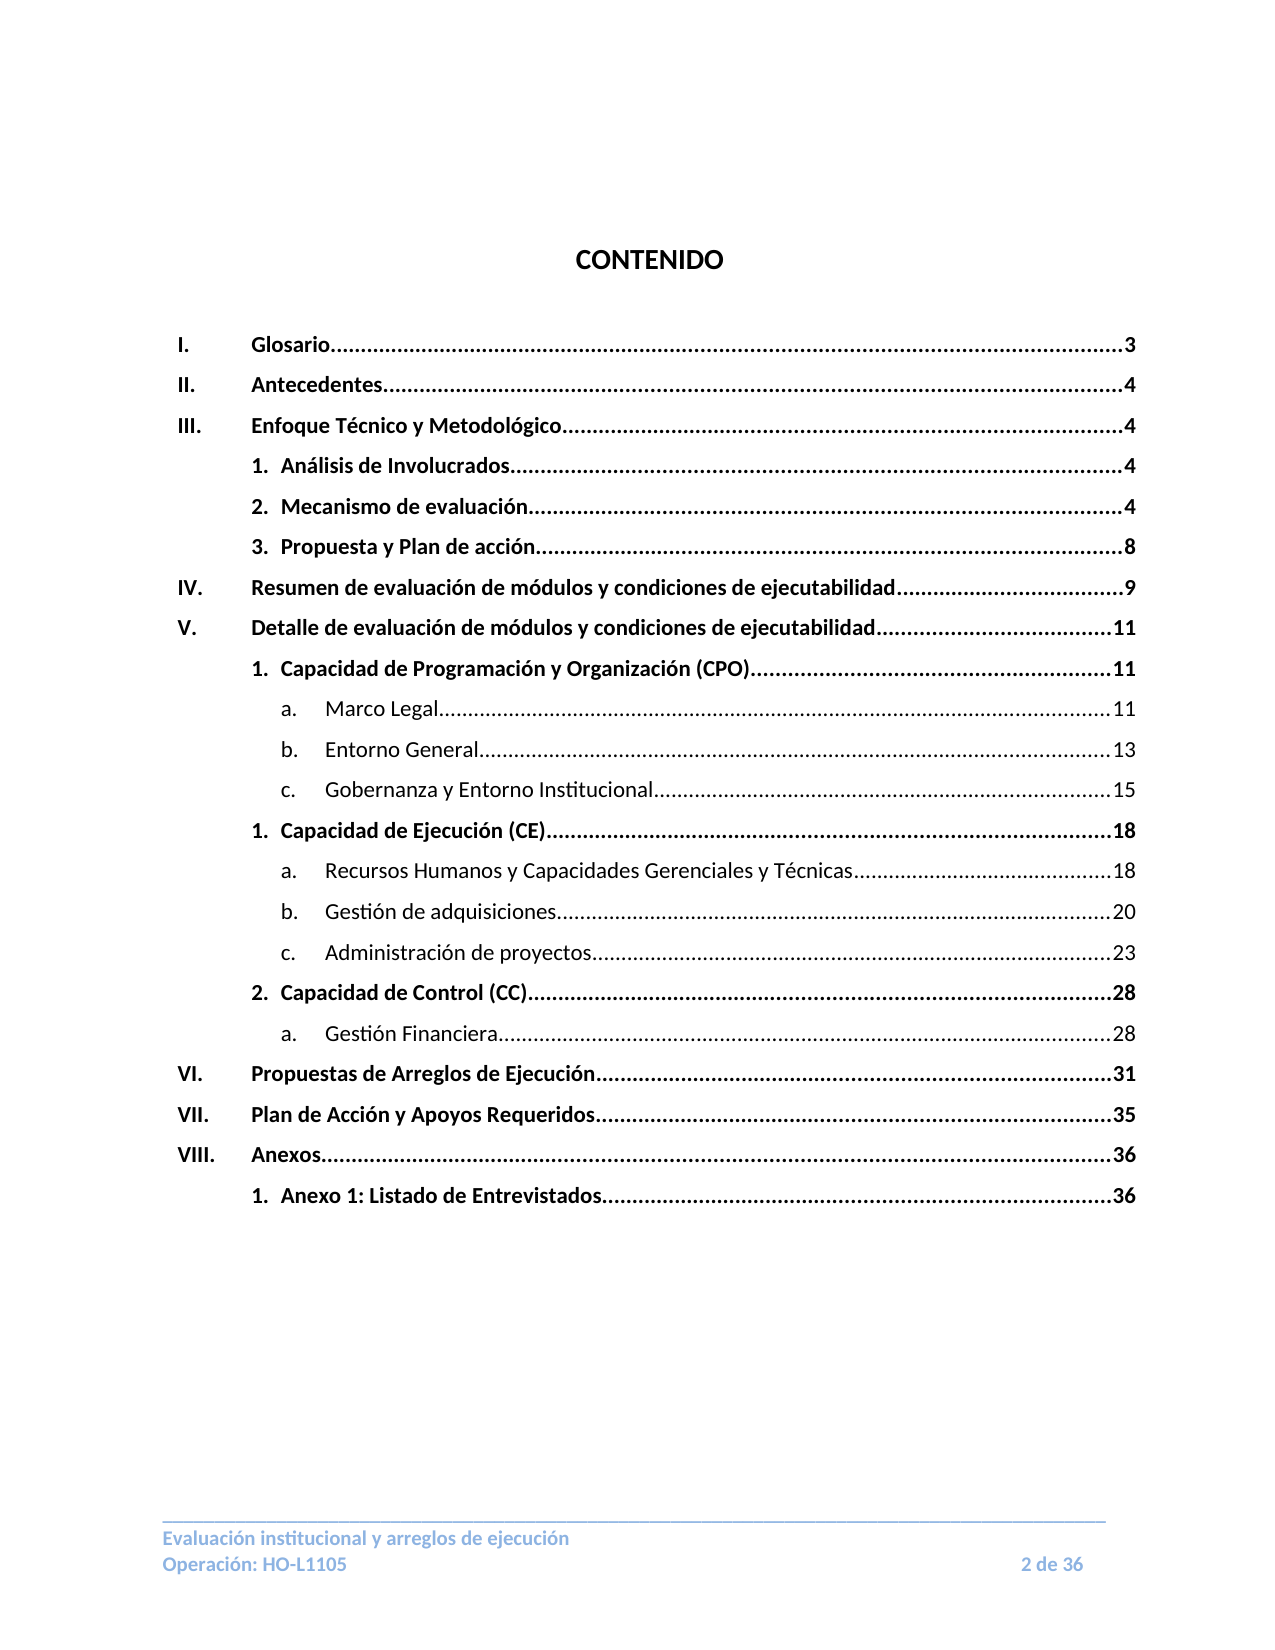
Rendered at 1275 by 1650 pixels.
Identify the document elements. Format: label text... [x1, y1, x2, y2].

text 1. Anexo 1: Listado de Entrevistados 36 [251, 1181, 1137, 1209]
text b. Entorno General 13 [281, 735, 1137, 763]
text a. Recursos Humanos y Capacidades Gerenciales y Técnicas 18 [281, 857, 1137, 885]
text II. Antecedentes 4 [177, 370, 1137, 398]
text c. Gobernanza y Entorno Institucional 15 [281, 776, 1137, 804]
text 1. Capacidad de Programación y Organización (CPO) 11 [251, 654, 1137, 682]
text VI. Propuestas de Arreglos de Ejecución 31 [177, 1059, 1137, 1087]
text III. Enfoque Técnico y Metodológico 4 [177, 411, 1137, 439]
text VII. Plan de Acción y Apoyos Requeridos 35 [177, 1100, 1137, 1128]
text b. Gestión de adquisiciones 20 [281, 897, 1137, 925]
text a. Gestión Financiera 28 [281, 1019, 1137, 1047]
text a. Marco Legal 11 [281, 694, 1137, 723]
text CONTENIDO [162, 241, 1137, 277]
text I. Glosario 3 [177, 330, 1137, 358]
text 1. Análisis de Involucrados 4 [251, 451, 1137, 479]
text 3. Propuesta y Plan de acción 8 [251, 532, 1137, 561]
text V. Detalle de evaluación de módulos y condiciones de ejecutabilidad 11 [177, 613, 1137, 642]
text c. Administración de proyectos 23 [281, 938, 1137, 966]
text IV. Resumen de evaluación de módulos y condiciones de ejecutabilidad 9 [177, 573, 1137, 601]
text 2. Capacidad de Control (CC) 28 [251, 978, 1137, 1006]
text VIII. Anexos 36 [177, 1140, 1137, 1168]
text 2. Mecanismo de evaluación 4 [251, 492, 1137, 520]
text 1. Capacidad de Ejecución (CE) 18 [251, 816, 1137, 844]
